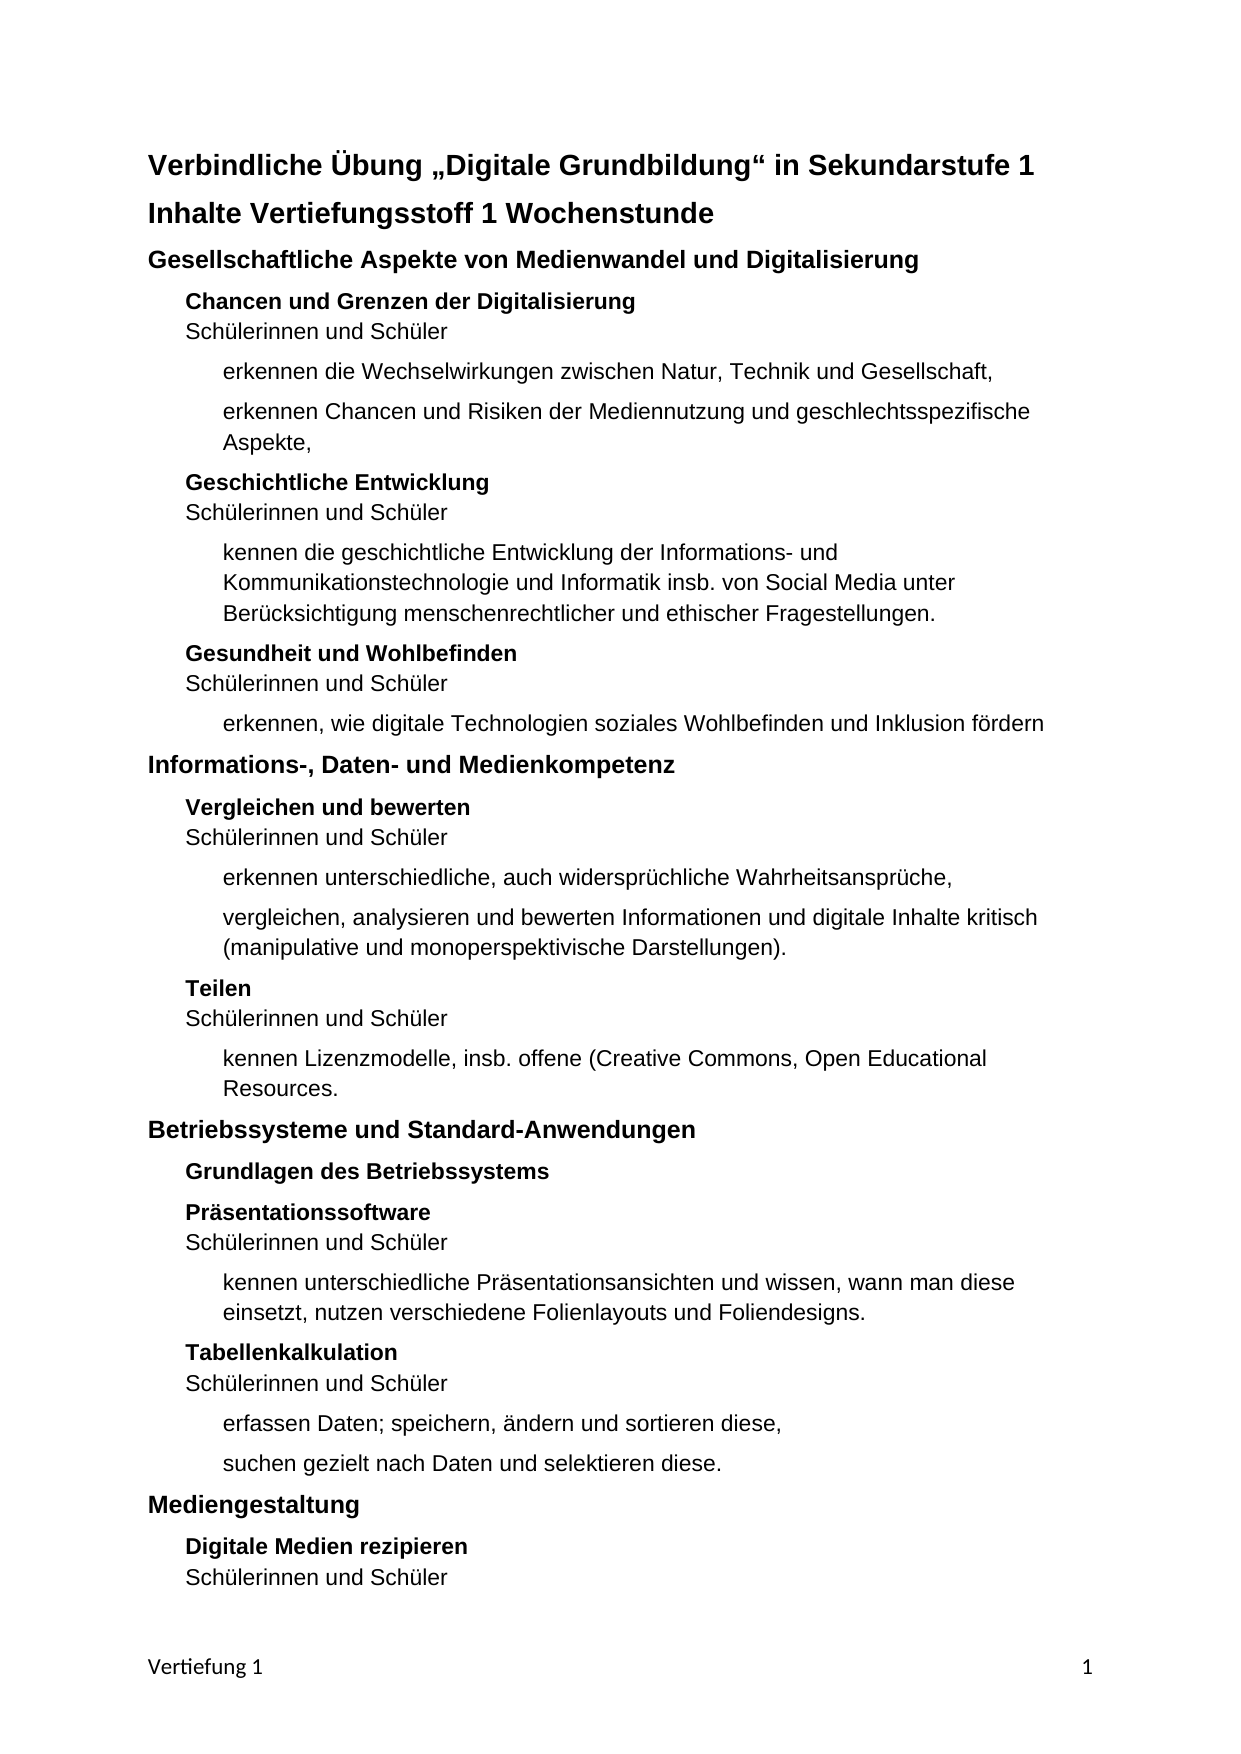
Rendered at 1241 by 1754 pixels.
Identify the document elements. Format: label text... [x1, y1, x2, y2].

text erfassen Daten; speichern, ändern und sortieren diese, [223, 1410, 1093, 1436]
text Gesellschaftliche Aspekte von Medienwandel und Digitalisierung [148, 245, 1093, 273]
text erkennen unterschiedliche, auch widersprüchliche Wahrheitsansprüche, [223, 864, 1093, 890]
text Digitale Medien rezipieren Schülerinnen und Schüler [185, 1533, 1093, 1590]
text Präsentationssoftware Schülerinnen und Schüler [185, 1198, 1093, 1255]
text Informations-, Daten- und Medienkompetenz [148, 750, 1093, 779]
text Mediengestaltung [148, 1490, 1093, 1519]
text Vergleichen und bewerten Schülerinnen und Schüler [185, 793, 1093, 850]
text Teilen Schülerinnen und Schüler [185, 974, 1093, 1031]
text Inhalte Vertiefungsstoff 1 Wochenstunde [148, 196, 1093, 230]
text erkennen, wie digitale Technologien soziales Wohlbefinden und Inklusion fördern [223, 710, 1093, 737]
text Chancen und Grenzen der Digitalisierung Schülerinnen und Schüler [185, 288, 1093, 344]
text kennen unterschiedliche Präsentationsansichten und wissen, wann man diese einsetzt, nutzen verschiedene Folienlayouts und Foliendesigns. [223, 1269, 1093, 1326]
text suchen gezielt nach Daten und selektieren diese. [223, 1450, 1093, 1476]
text kennen die geschichtliche Entwicklung der Informations- und Kommunikationstechnologie und Informatik insb. von Social Media unter Berücksichtigung menschenrechtlicher und ethischer Fragestellungen. [223, 539, 1093, 626]
text erkennen Chancen und Risiken der Mediennutzung und geschlechtsspezifische Aspekte, [223, 398, 1093, 455]
text Betriebssysteme und Standard-Anwendungen [148, 1115, 1093, 1144]
text kennen Lizenzmodelle, insb. offene (Creative Commons, Open Educational Resources. [223, 1045, 1093, 1101]
text Gesundheit und Wohlbefinden Schülerinnen und Schüler [185, 640, 1093, 696]
text Geschichtliche Entwicklung Schülerinnen und Schüler [185, 469, 1093, 525]
text vergleichen, analysieren und bewerten Informationen und digitale Inhalte kritisch (manipulative und monoperspektivische Darstellungen). [223, 904, 1093, 961]
text Verbindliche Übung „Digitale Grundbildung“ in Sekundarstufe 1 [148, 148, 1093, 181]
text Grundlagen des Betriebssystems [185, 1158, 1093, 1185]
text Tabellenkalkulation Schülerinnen und Schüler [185, 1339, 1093, 1396]
text erkennen die Wechselwirkungen zwischen Natur, Technik und Gesellschaft, [223, 358, 1093, 384]
